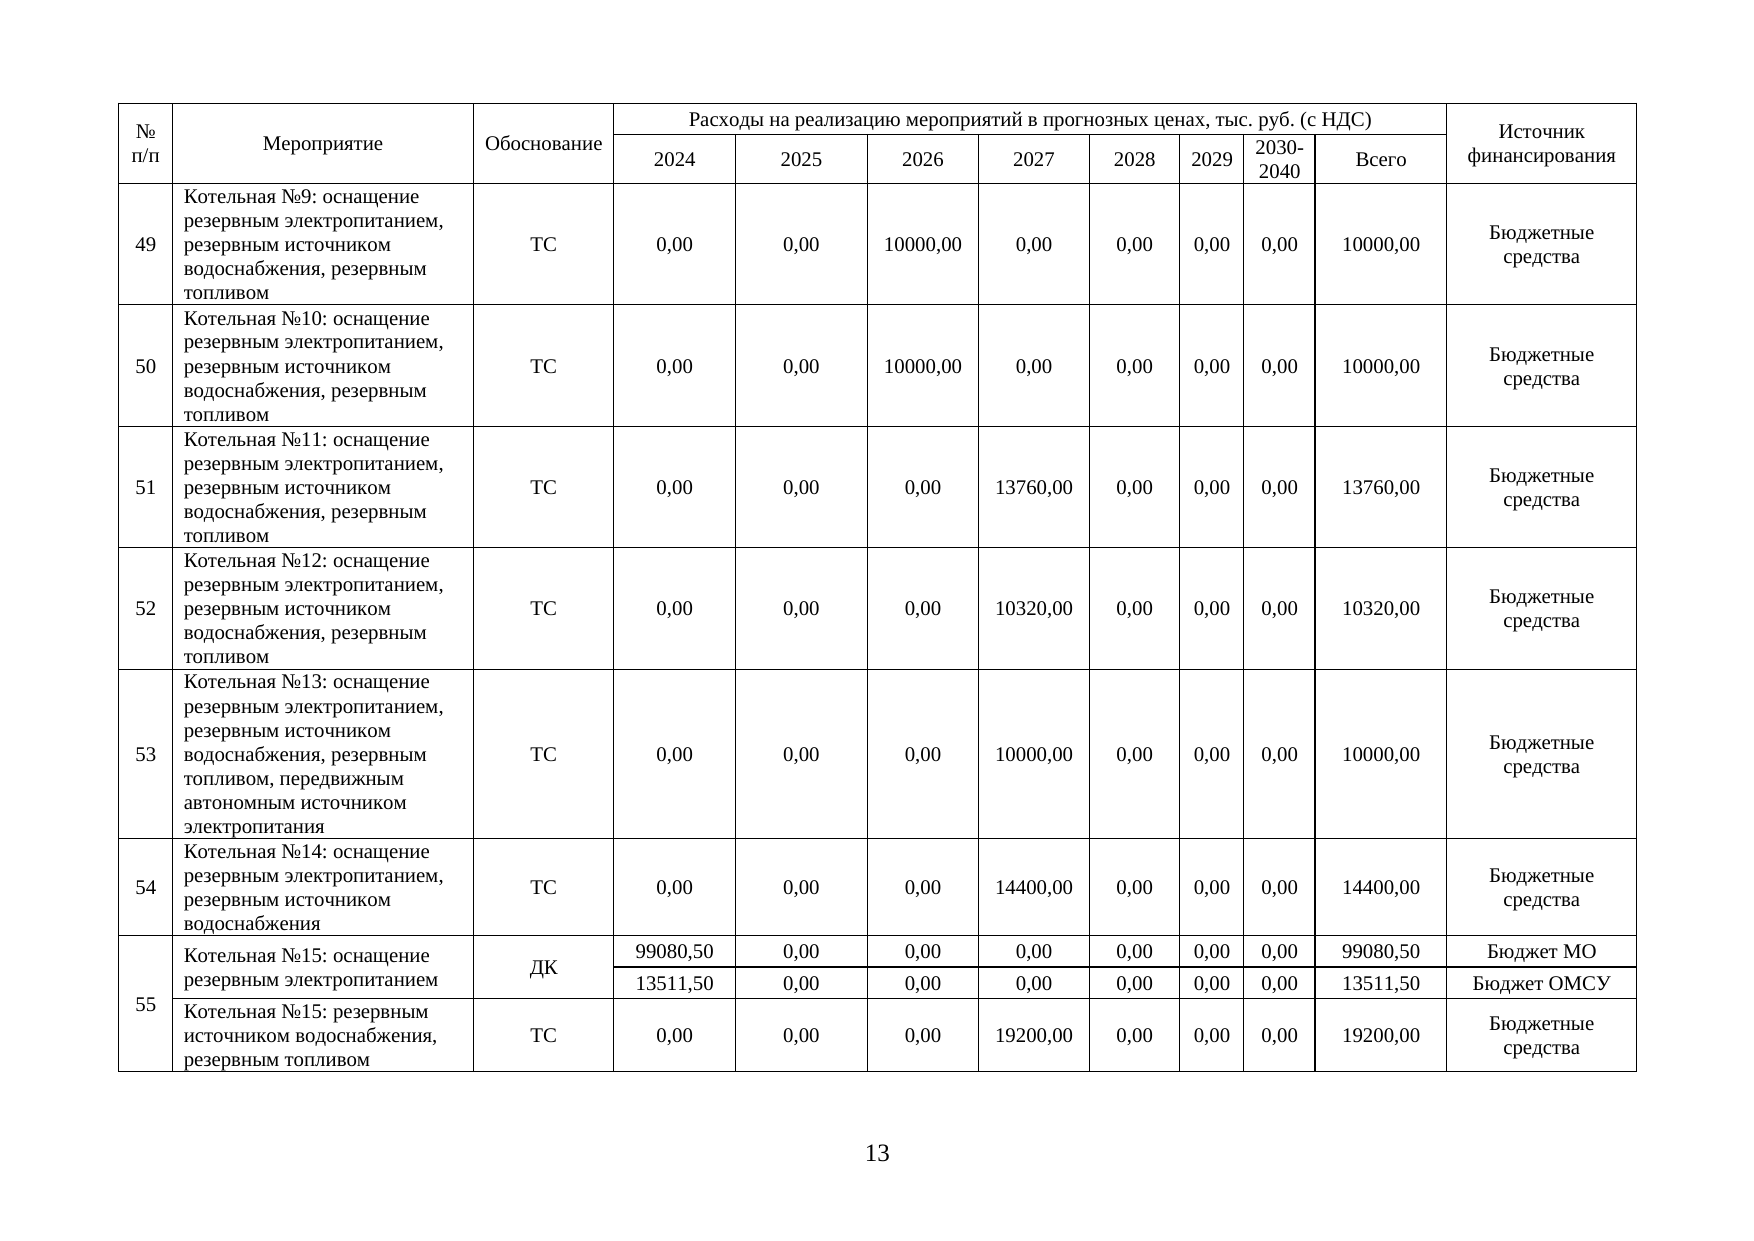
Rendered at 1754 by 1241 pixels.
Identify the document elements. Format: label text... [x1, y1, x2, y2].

table_cell 13760,00 [1316, 427, 1446, 547]
table_cell 14400,00 [979, 839, 1089, 935]
table_cell 13760,00 [979, 427, 1089, 547]
table_cell 0,00 [736, 968, 867, 998]
table_cell 0,00 [1244, 999, 1314, 1071]
table_cell ТС [474, 184, 613, 304]
table_cell Всего [1316, 135, 1446, 183]
table_cell 2030-2040 [1244, 135, 1314, 183]
table_cell ТС [474, 427, 613, 547]
table_cell 0,00 [868, 427, 978, 547]
table_cell Бюджетные средства [1447, 999, 1636, 1071]
table_cell Котельная №14: оснащение резервным электропитанием, резервным источником водоснабжения [173, 839, 473, 935]
table_cell Бюджет МО [1447, 936, 1636, 966]
table_cell Котельная №11: оснащение резервным электропитанием, резервным источником водоснабжения, резервным топливом [173, 427, 473, 547]
table_cell 0,00 [736, 936, 867, 966]
table_cell 10000,00 [1316, 305, 1446, 426]
table_cell 0,00 [1090, 427, 1179, 547]
table_cell 51 [119, 427, 172, 547]
table_cell 0,00 [614, 999, 735, 1071]
table_cell 10000,00 [1316, 670, 1446, 838]
table_cell 53 [119, 670, 172, 838]
table_cell 13511,50 [1316, 968, 1446, 998]
table_cell Котельная №12: оснащение резервным электропитанием, резервным источником водоснабжения, резервным топливом [173, 548, 473, 668]
table_cell Котельная №15: резервным источником водоснабжения, резервным топливом [173, 999, 473, 1071]
table_cell 2029 [1180, 135, 1243, 183]
table_cell 0,00 [1180, 670, 1243, 838]
table_cell 99080,50 [1316, 936, 1446, 966]
table_cell 0,00 [1090, 670, 1179, 838]
table_cell 0,00 [736, 670, 867, 838]
table_cell 19200,00 [1316, 999, 1446, 1071]
table_cell 10000,00 [868, 184, 978, 304]
table_cell 0,00 [1244, 839, 1314, 935]
table_cell Бюджетные средства [1447, 305, 1636, 426]
table_cell Бюджетные средства [1447, 839, 1636, 935]
table_cell ТС [474, 999, 613, 1071]
table_cell Котельная №15: оснащение резервным электропитанием [173, 936, 473, 998]
table_cell 0,00 [614, 839, 735, 935]
table_cell 0,00 [614, 548, 735, 668]
table_cell 10320,00 [979, 548, 1089, 668]
table_cell 0,00 [614, 305, 735, 426]
table_cell Бюджетные средства [1447, 670, 1636, 838]
table_cell 0,00 [614, 184, 735, 304]
table_cell 50 [119, 305, 172, 426]
table_cell 0,00 [1244, 427, 1314, 547]
table_cell 0,00 [868, 839, 978, 935]
table_cell 2025 [736, 135, 867, 183]
table_cell 0,00 [868, 999, 978, 1071]
table_header № п/п [119, 104, 172, 183]
table_cell 0,00 [868, 548, 978, 668]
table_cell ТС [474, 839, 613, 935]
table_cell Котельная №13: оснащение резервным электропитанием, резервным источником водоснабжения, резервным топливом, передвижным автономным источником электропитания [173, 670, 473, 838]
table_header Обоснование [474, 104, 613, 183]
table_header Расходы на реализацию мероприятий в прогнозных ценах, тыс. руб. (с НДС) [614, 104, 1446, 134]
table_cell 0,00 [1180, 548, 1243, 668]
table_cell 0,00 [979, 968, 1089, 998]
table_cell 0,00 [1180, 305, 1243, 426]
table_cell 0,00 [1090, 936, 1179, 966]
table_cell 2024 [614, 135, 735, 183]
table_cell 0,00 [1244, 184, 1314, 304]
table_cell 0,00 [1180, 999, 1243, 1071]
table_cell 2026 [868, 135, 978, 183]
table_cell 55 [119, 936, 172, 1071]
table_cell 0,00 [614, 427, 735, 547]
table_cell Котельная №10: оснащение резервным электропитанием, резервным источником водоснабжения, резервным топливом [173, 305, 473, 426]
table_cell 10320,00 [1316, 548, 1446, 668]
table_header Мероприятие [173, 104, 473, 183]
table_cell 0,00 [736, 305, 867, 426]
table_cell 0,00 [1180, 427, 1243, 547]
table_cell 0,00 [979, 936, 1089, 966]
table_cell Котельная №9: оснащение резервным электропитанием, резервным источником водоснабжения, резервным топливом [173, 184, 473, 304]
table_cell 99080,50 [614, 936, 735, 966]
table_cell 0,00 [1180, 936, 1243, 966]
table_cell 0,00 [1090, 305, 1179, 426]
table_cell 10000,00 [979, 670, 1089, 838]
table_cell ТС [474, 670, 613, 838]
table_cell 0,00 [1090, 184, 1179, 304]
table_cell ДК [474, 936, 613, 998]
table_cell 0,00 [1090, 968, 1179, 998]
table_cell 10000,00 [868, 305, 978, 426]
table_cell 0,00 [736, 427, 867, 547]
table_cell 2028 [1090, 135, 1179, 183]
table_cell 0,00 [979, 184, 1089, 304]
table_cell Бюджетные средства [1447, 548, 1636, 668]
table_cell Бюджетные средства [1447, 184, 1636, 304]
table_cell Бюджетные средства [1447, 427, 1636, 547]
table_cell 0,00 [1244, 936, 1314, 966]
table_cell 0,00 [1090, 839, 1179, 935]
table_cell 0,00 [868, 968, 978, 998]
table_cell 49 [119, 184, 172, 304]
table_cell 0,00 [736, 999, 867, 1071]
table_cell 10000,00 [1316, 184, 1446, 304]
table_cell 0,00 [868, 670, 978, 838]
table_cell 0,00 [979, 305, 1089, 426]
table_header Источник финансирования [1447, 104, 1636, 183]
table_cell 0,00 [1244, 305, 1314, 426]
table_cell 14400,00 [1316, 839, 1446, 935]
table_cell 0,00 [1180, 839, 1243, 935]
table_cell 0,00 [1244, 548, 1314, 668]
table_cell 52 [119, 548, 172, 668]
table_cell 0,00 [1180, 968, 1243, 998]
table_cell 0,00 [736, 184, 867, 304]
table_cell 2027 [979, 135, 1089, 183]
table_cell 54 [119, 839, 172, 935]
table_cell 0,00 [1244, 968, 1314, 998]
table_cell ТС [474, 305, 613, 426]
table_cell 0,00 [736, 548, 867, 668]
table_cell 0,00 [614, 670, 735, 838]
table_cell 0,00 [1090, 548, 1179, 668]
table_cell 0,00 [868, 936, 978, 966]
table_cell ТС [474, 548, 613, 668]
table_cell 0,00 [1244, 670, 1314, 838]
table_cell Бюджет ОМСУ [1447, 968, 1636, 998]
table_cell 13511,50 [614, 968, 735, 998]
table_cell 0,00 [1180, 184, 1243, 304]
table_cell 0,00 [1090, 999, 1179, 1071]
table_cell 0,00 [736, 839, 867, 935]
table_cell 19200,00 [979, 999, 1089, 1071]
